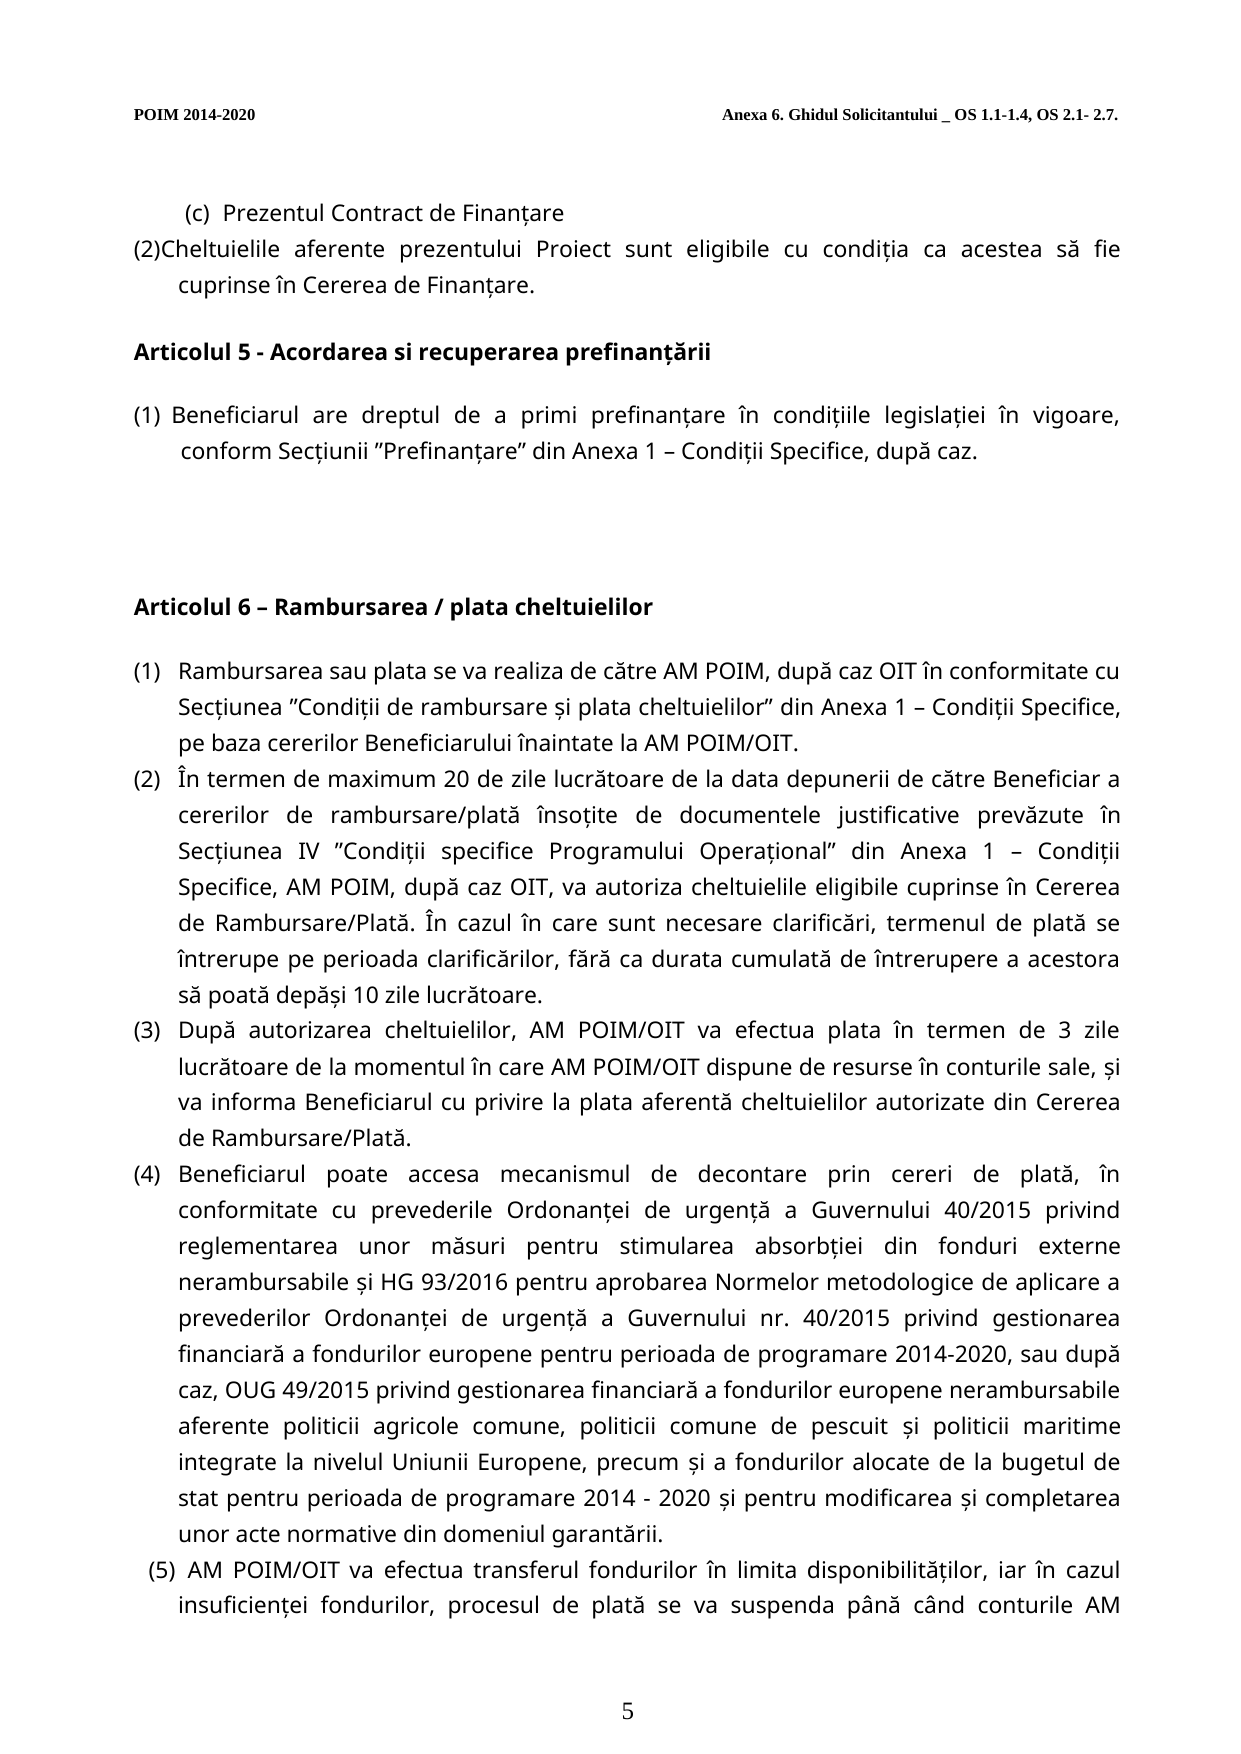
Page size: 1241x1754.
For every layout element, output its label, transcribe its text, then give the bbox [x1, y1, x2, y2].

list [148, 1553, 1122, 1621]
list Prezentul Contract de Finanțare [185, 197, 1122, 228]
list Beneficiarul are dreptul de a primi prefinanțare în condițiile legislației în vigoare, conform Secțiunii ”Prefinanțare” din Anexa 1 – Condiții Specifice, după caz. [133, 399, 1122, 466]
list Beneficiarul poate accesa mecanismul de decontare prin cereri de plată, în conformitate cu prevederile Ordonanței de urgență a Guvernului 40/2015 privind reglementarea unor măsuri pentru stimularea absorbției din fonduri externe nerambursabile și HG 93/2016 pentru aprobarea Normelor metodologice de aplicare a prevederilor Ordonanţei de urgenţă a Guvernului nr. 40/2015 privind gestionarea financiară a fondurilor europene pentru perioada de programare 2014-2020, sau după caz, OUG 49/2015 privind gestionarea financiară a fondurilor europene nerambursabile aferente politicii agricole comune, politicii comune de pescuit și politicii maritime integrate la nivelul Uniunii Europene, precum și a fondurilor alocate de la bugetul de stat pentru perioada de programare 2014 - 2020 și pentru modificarea și completarea unor acte normative din domeniul garantării. [133, 1158, 1122, 1549]
list După autorizarea cheltuielilor, AM POIM/OIT va efectua plata în termen de 3 zile lucrătoare de la momentul în care AM POIM/OIT dispune de resurse în conturile sale, și va informa Beneficiarul cu privire la plata aferentă cheltuielilor autorizate din Cererea de Rambursare/Plată. [133, 1014, 1122, 1153]
list În termen de maximum 20 de zile lucrătoare de la data depunerii de către Beneficiar a cererilor de rambursare/plată însoţite de documentele justificative prevăzute în Secțiunea IV ”Condiții specifice Programului Operațional” din Anexa 1 – Condiții Specifice, AM POIM, după caz OIT, va autoriza cheltuielile eligibile cuprinse în Cererea de Rambursare/Plată. În cazul în care sunt necesare clarificări, termenul de plată se întrerupe pe perioada clarificărilor, fără ca durata cumulată de întrerupere a acestora să poată depăși 10 zile lucrătoare. [133, 763, 1122, 1010]
list Rambursarea sau plata se va realiza de către AM POIM, după caz OIT în conformitate cu Secțiunea ”Condiții de rambursare şi plata cheltuielilor” din Anexa 1 – Condiții Specifice, pe baza cererilor Beneficiarului înaintate la AM POIM/OIT. [133, 655, 1122, 758]
subtitle Articolul 6 – Rambursarea / plata cheltuielilor [133, 591, 1122, 622]
subtitle Articolul 5 - Acordarea si recuperarea prefinanțării [133, 336, 1122, 368]
list Cheltuielile aferente prezentului Proiect sunt eligibile cu condiţia ca acestea să fie cuprinse în Cererea de Finanțare. [133, 233, 1122, 300]
